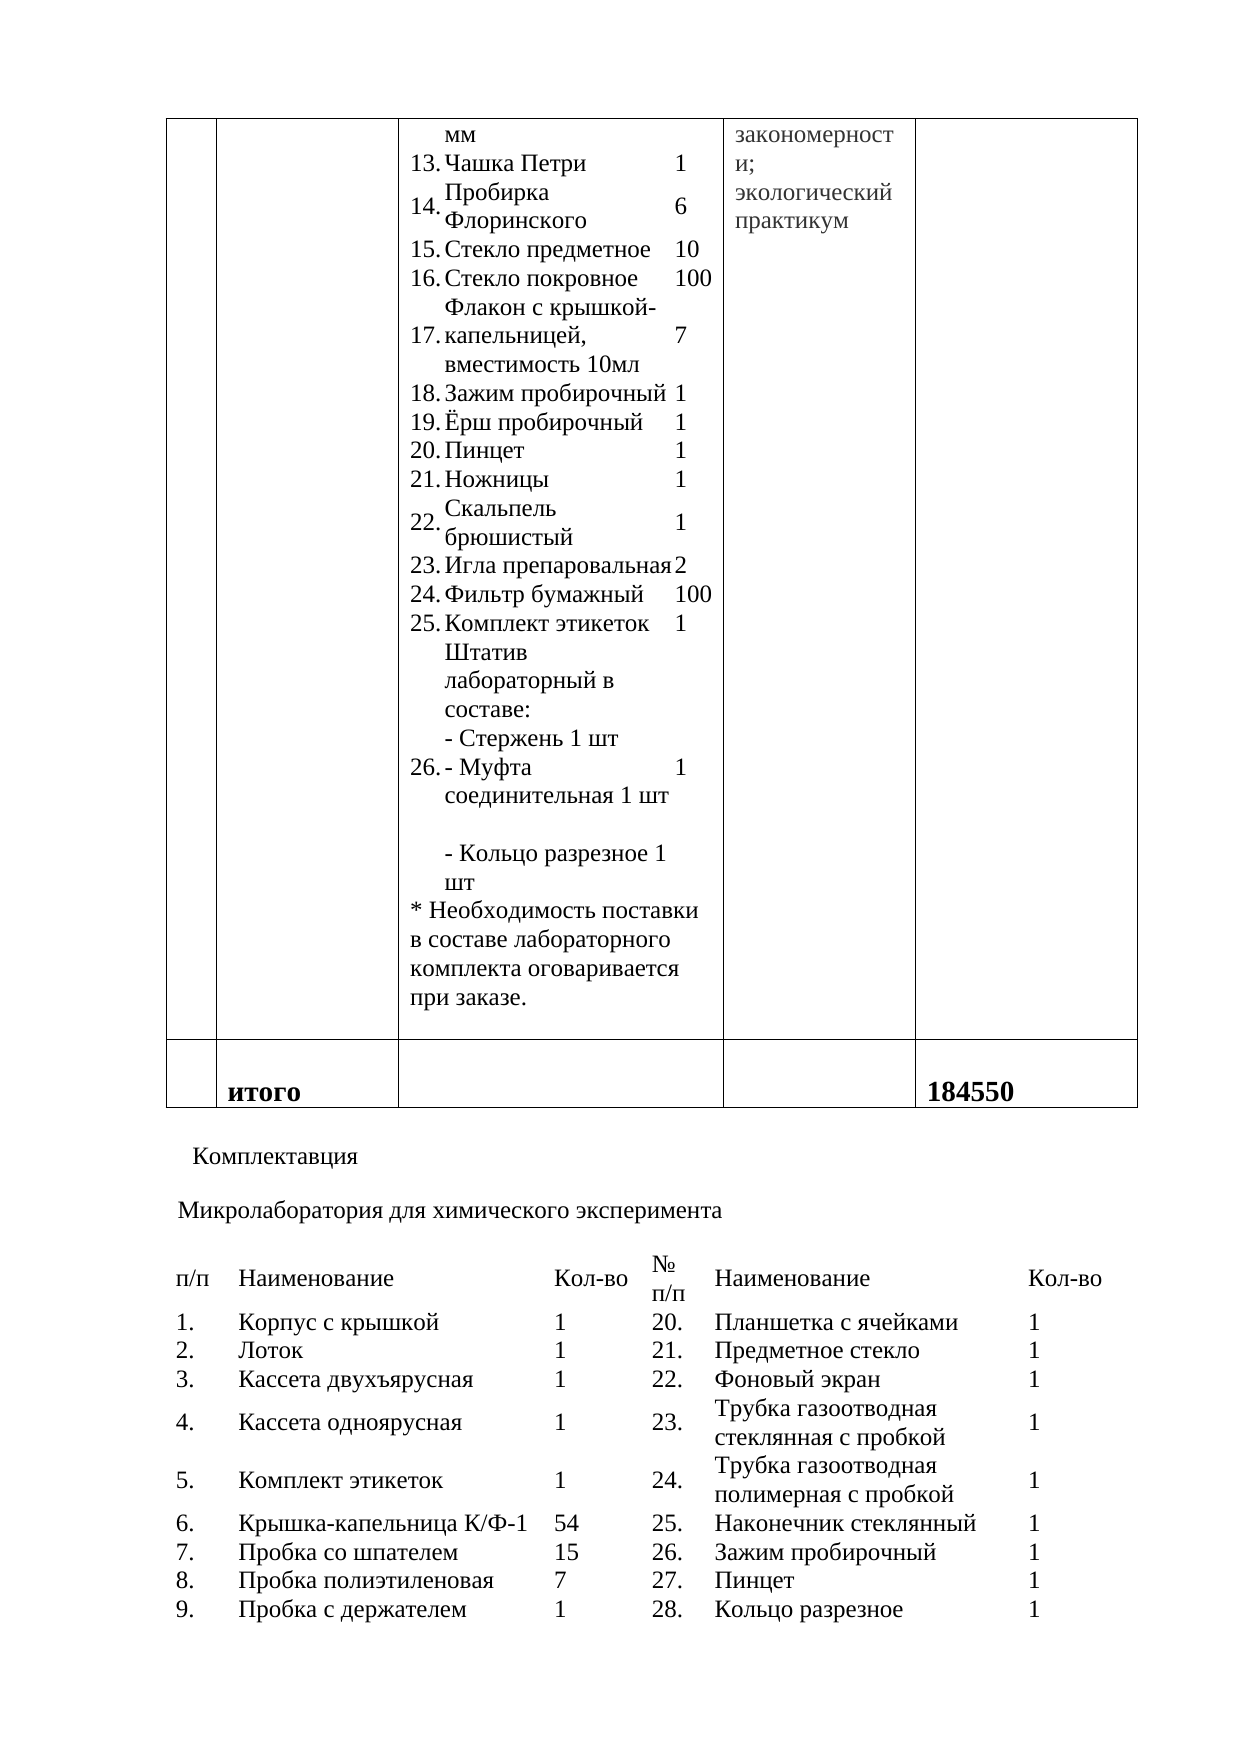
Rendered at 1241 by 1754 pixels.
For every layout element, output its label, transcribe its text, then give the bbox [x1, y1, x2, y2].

list Комплектавция [192, 1573, 1122, 1601]
table_cell [167, 1471, 216, 1538]
table_cell 184550 [916, 1471, 1137, 1538]
table_cell итого [217, 1471, 398, 1538]
table_cell [167, 119, 216, 1470]
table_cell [399, 119, 723, 1470]
table_cell [399, 1471, 723, 1538]
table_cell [724, 119, 915, 1470]
table_cell 3шт 6840 [916, 119, 1137, 1470]
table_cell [217, 119, 398, 1470]
table_cell [724, 1471, 915, 1538]
